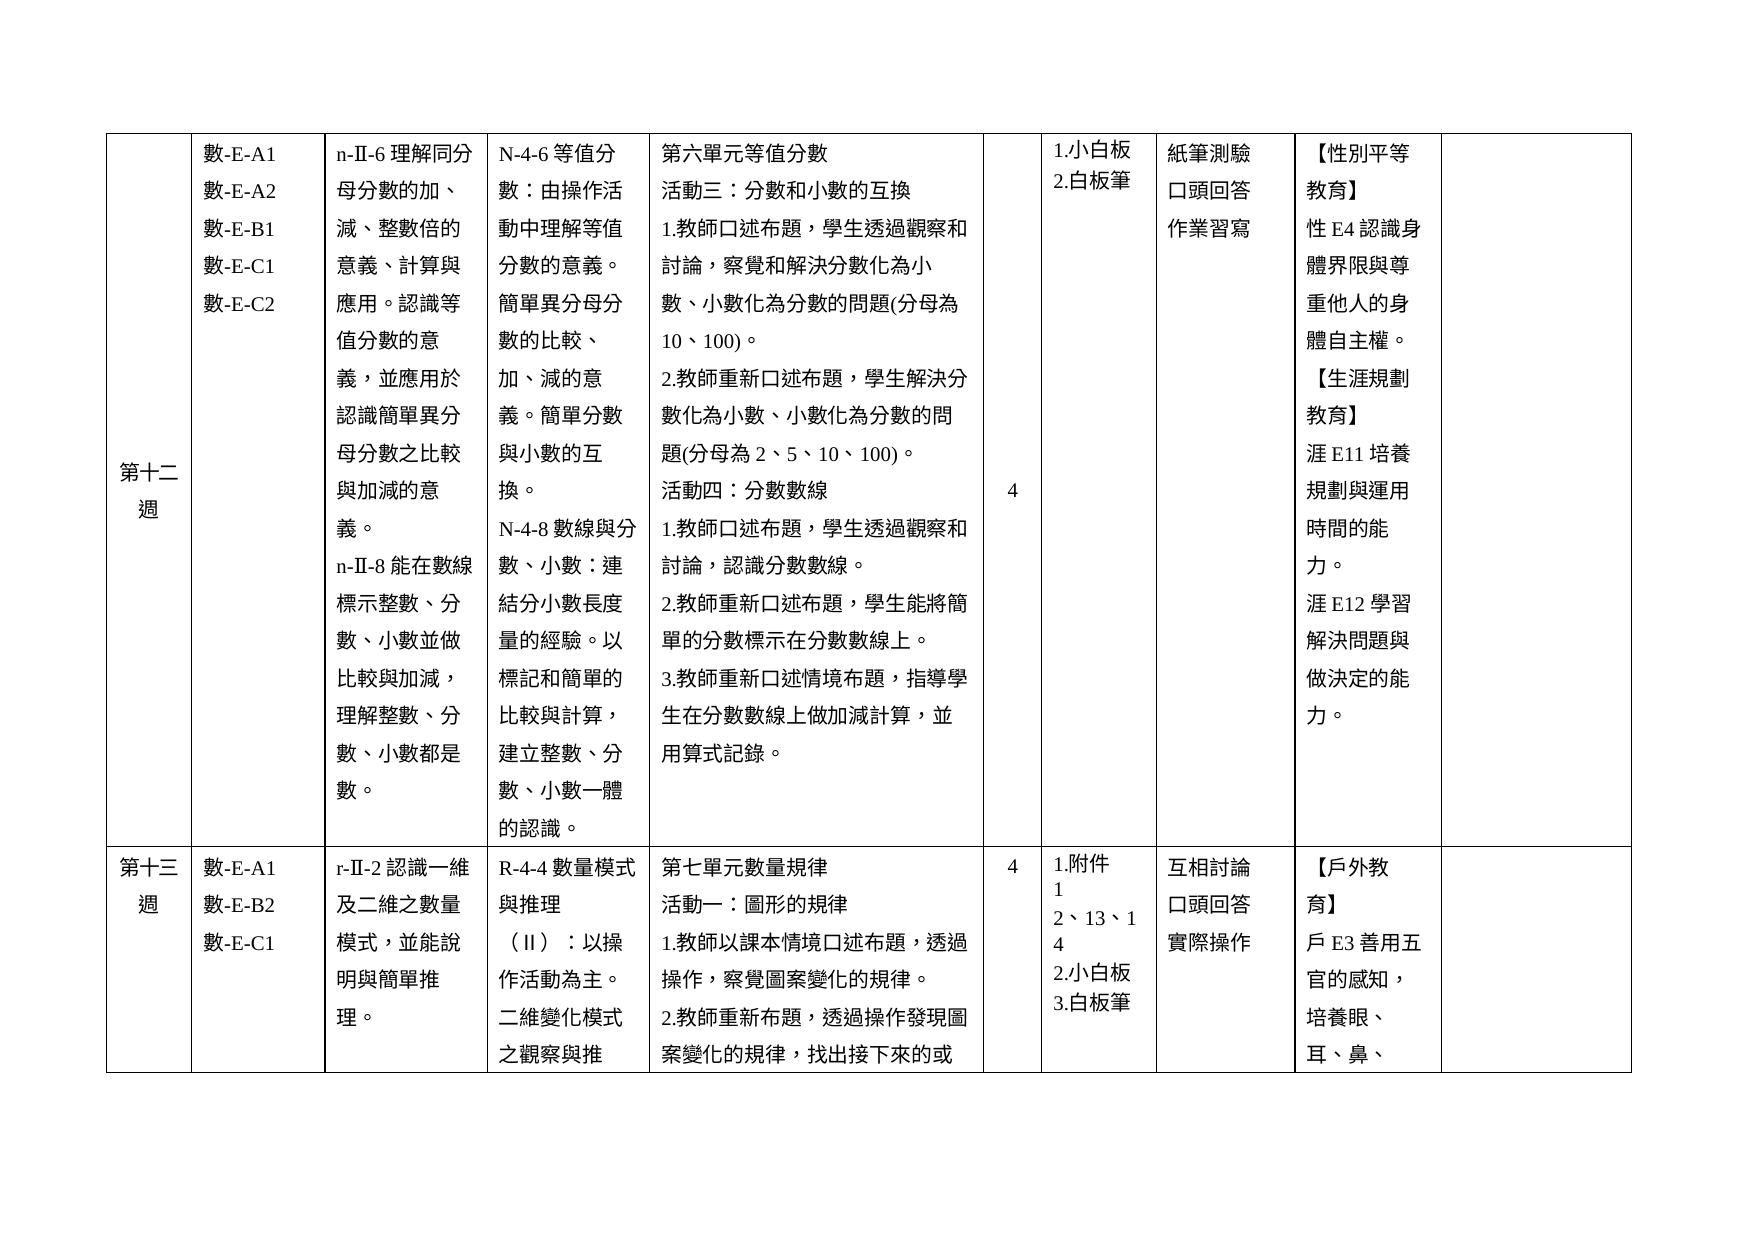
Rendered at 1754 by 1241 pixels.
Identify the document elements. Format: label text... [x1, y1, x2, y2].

table_cell 第六單元等值分數 活動三：分數和小數的互換 1.教師口述布題，學生透過觀察和討論，察覺和解決分數化為小數、小數化為分數的問題(分母為10、100)。 2.教師重新口述布題，學生解決分數化為小數、小數化為分數的問題(分母為2、5、10、100)。 活動四：分數數線 1.教師口述布題，學生透過觀察和討論，認識分數數線。 2.教師重新口述布題，學生能將簡單的分數標示在分數數線上。 3.教師重新口述情境布題，指導學生在分數數線上做加減計算，並用算式記錄。 [650, 134, 983, 846]
table_cell [1442, 847, 1631, 1072]
table_cell 紙筆測驗 口頭回答 作業習寫 [1157, 134, 1294, 846]
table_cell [326, 847, 487, 1072]
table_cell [488, 134, 649, 846]
table_cell [1442, 134, 1631, 846]
table_cell 4 [984, 847, 1041, 1072]
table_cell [1296, 847, 1441, 1072]
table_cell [326, 134, 487, 846]
table_cell 4 [984, 134, 1041, 846]
table_cell 第十三週 [107, 847, 191, 1072]
table_cell 第十二週 [107, 134, 191, 846]
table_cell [1296, 134, 1441, 846]
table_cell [650, 847, 983, 1072]
table_cell 互相討論 口頭回答 實際操作 [1157, 847, 1294, 1072]
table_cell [192, 847, 324, 1072]
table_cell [1042, 847, 1156, 1072]
table_cell 1.小白板 2.白板筆 [1042, 134, 1156, 846]
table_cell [488, 847, 649, 1072]
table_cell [192, 134, 324, 846]
